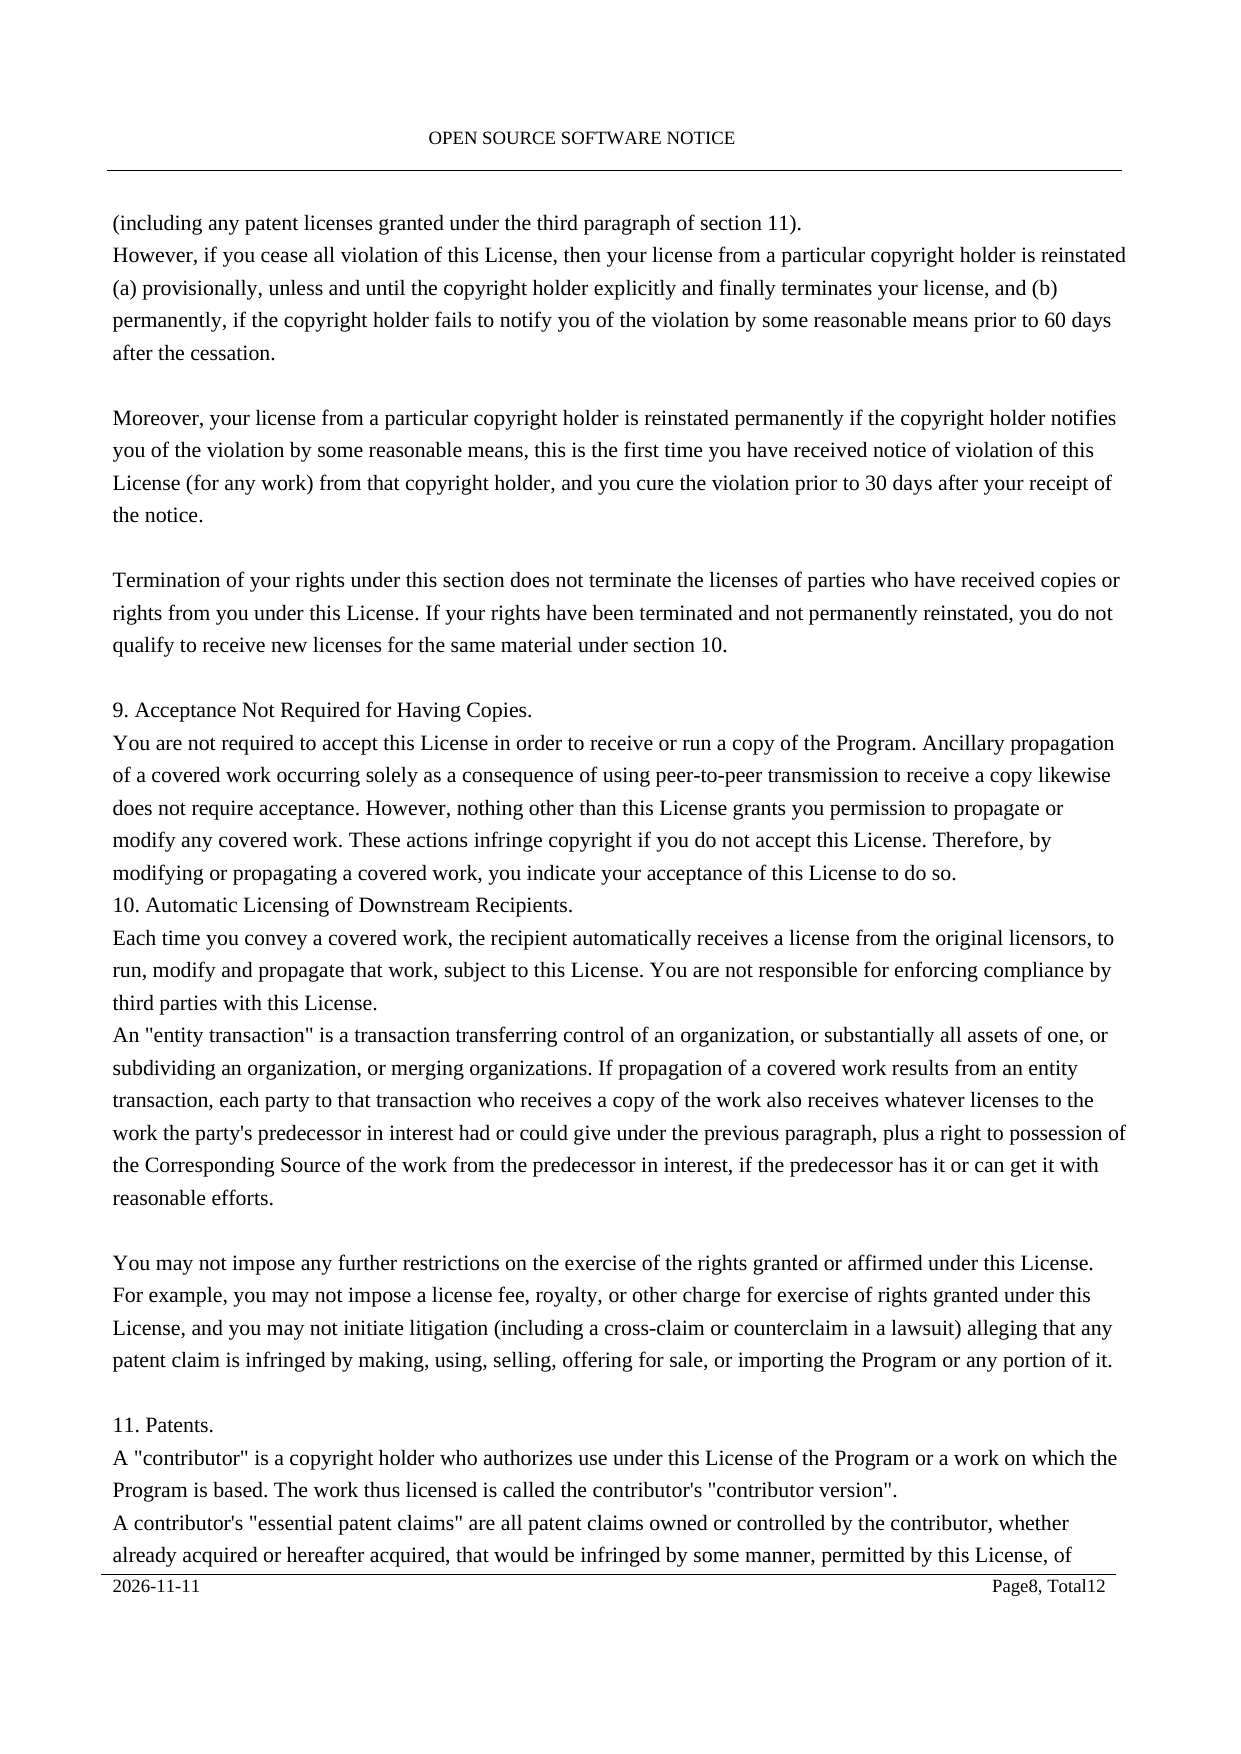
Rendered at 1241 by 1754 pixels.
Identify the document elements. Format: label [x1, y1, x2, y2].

text [112, 206, 1128, 1571]
